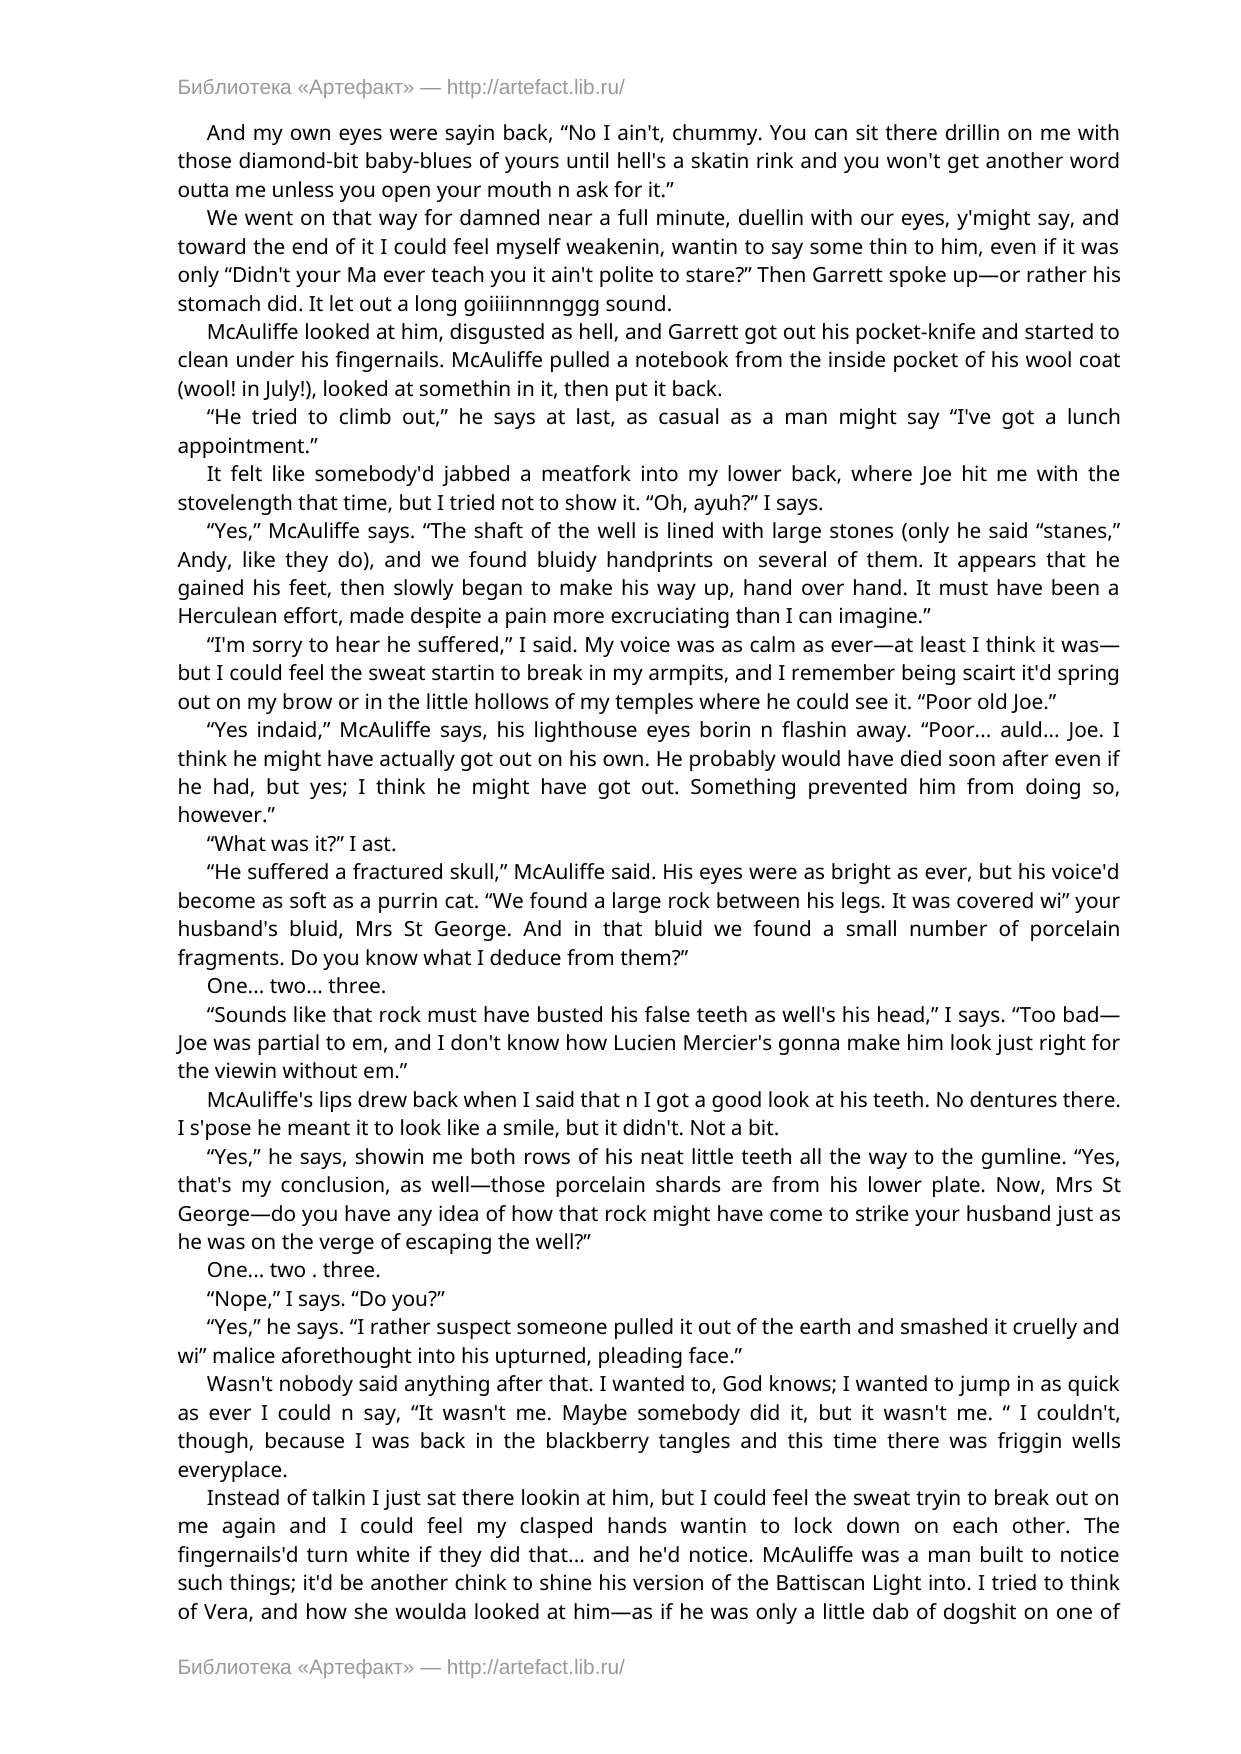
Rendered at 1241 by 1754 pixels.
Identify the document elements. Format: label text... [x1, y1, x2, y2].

text “Yes,” he says, showin me both rows of his neat little teeth all the way to the gumline. “Yes, that's my conclusion, as well—those porcelain shards are from his lower plate. Now, Mrs St George—do you have any idea of how that rock might have come to strike your husband just as he was on the verge of escaping the well?” [177, 1142, 1122, 1256]
text Wasn't nobody said anything after that. I wanted to, God knows; I wanted to jump in as quick as ever I could n say, “It wasn't me. Maybe somebody did it, but it wasn't me. “ I couldn't, though, because I was back in the blackberry tangles and this time there was friggin wells everyplace. [177, 1369, 1122, 1483]
text One... two . three. [177, 1256, 1122, 1284]
text It felt like somebody'd jabbed a meatfork into my lower back, where Joe hit me with the stovelength that time, but I tried not to show it. “Oh, ayuh?” I says. [177, 459, 1122, 516]
text “Sounds like that rock must have busted his false teeth as well's his head,” I says. “Too bad—Joe was partial to em, and I don't know how Lucien Mercier's gonna make him look just right for the viewin without em.” [177, 1000, 1122, 1085]
text “Yes,” he says. “I rather suspect someone pulled it out of the earth and smashed it cruelly and wi” malice aforethought into his upturned, pleading face.” [177, 1312, 1122, 1369]
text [177, 1483, 1122, 1625]
text And my own eyes were sayin back, “No I ain't, chummy. You can sit there drillin on me with those diamond-bit baby-blues of yours until hell's a skatin rink and you won't get another word outta me unless you open your mouth n ask for it.” [177, 118, 1122, 203]
text One... two... three. [177, 971, 1122, 1000]
text “I'm sorry to hear he suffered,” I said. My voice was as calm as ever—at least I think it was—but I could feel the sweat startin to break in my armpits, and I remember being scairt it'd spring out on my brow or in the little hollows of my temples where he could see it. “Poor old Joe.” [177, 630, 1122, 715]
text “Yes indaid,” McAuliffe says, his lighthouse eyes borin n flashin away. “Poor... auld... Joe. I think he might have actually got out on his own. He probably would have died soon after even if he had, but yes; I think he might have got out. Something prevented him from doing so, however.” [177, 715, 1122, 829]
text “He tried to climb out,” he says at last, as casual as a man might say “I've got a lunch appointment.” [177, 402, 1122, 459]
text McAuliffe's lips drew back when I said that n I got a good look at his teeth. No dentures there. I s'pose he meant it to look like a smile, but it didn't. Not a bit. [177, 1085, 1122, 1142]
text “He suffered a fractured skull,” McAuliffe said. His eyes were as bright as ever, but his voice'd become as soft as a purrin cat. “We found a large rock between his legs. It was covered wi” your husband's bluid, Mrs St George. And in that bluid we found a small number of porcelain fragments. Do you know what I deduce from them?” [177, 857, 1122, 971]
text “Yes,” McAuliffe says. “The shaft of the well is lined with large stones (only he said “stanes,” Andy, like they do), and we found bluidy handprints on several of them. It appears that he gained his feet, then slowly began to make his way up, hand over hand. It must have been a Herculean effort, made despite a pain more excruciating than I can imagine.” [177, 516, 1122, 630]
text McAuliffe looked at him, disgusted as hell, and Garrett got out his pocket-knife and started to clean under his fingernails. McAuliffe pulled a notebook from the inside pocket of his wool coat (wool! in July!), looked at somethin in it, then put it back. [177, 317, 1122, 402]
text “What was it?” I ast. [177, 829, 1122, 857]
text We went on that way for damned near a full minute, duellin with our eyes, y'might say, and toward the end of it I could feel myself weakenin, wantin to say some thin to him, even if it was only “Didn't your Ma ever teach you it ain't polite to stare?” Then Garrett spoke up—or rather his stomach did. It let out a long goiiiinnnnggg sound. [177, 203, 1122, 317]
text “Nope,” I says. “Do you?” [177, 1284, 1122, 1312]
